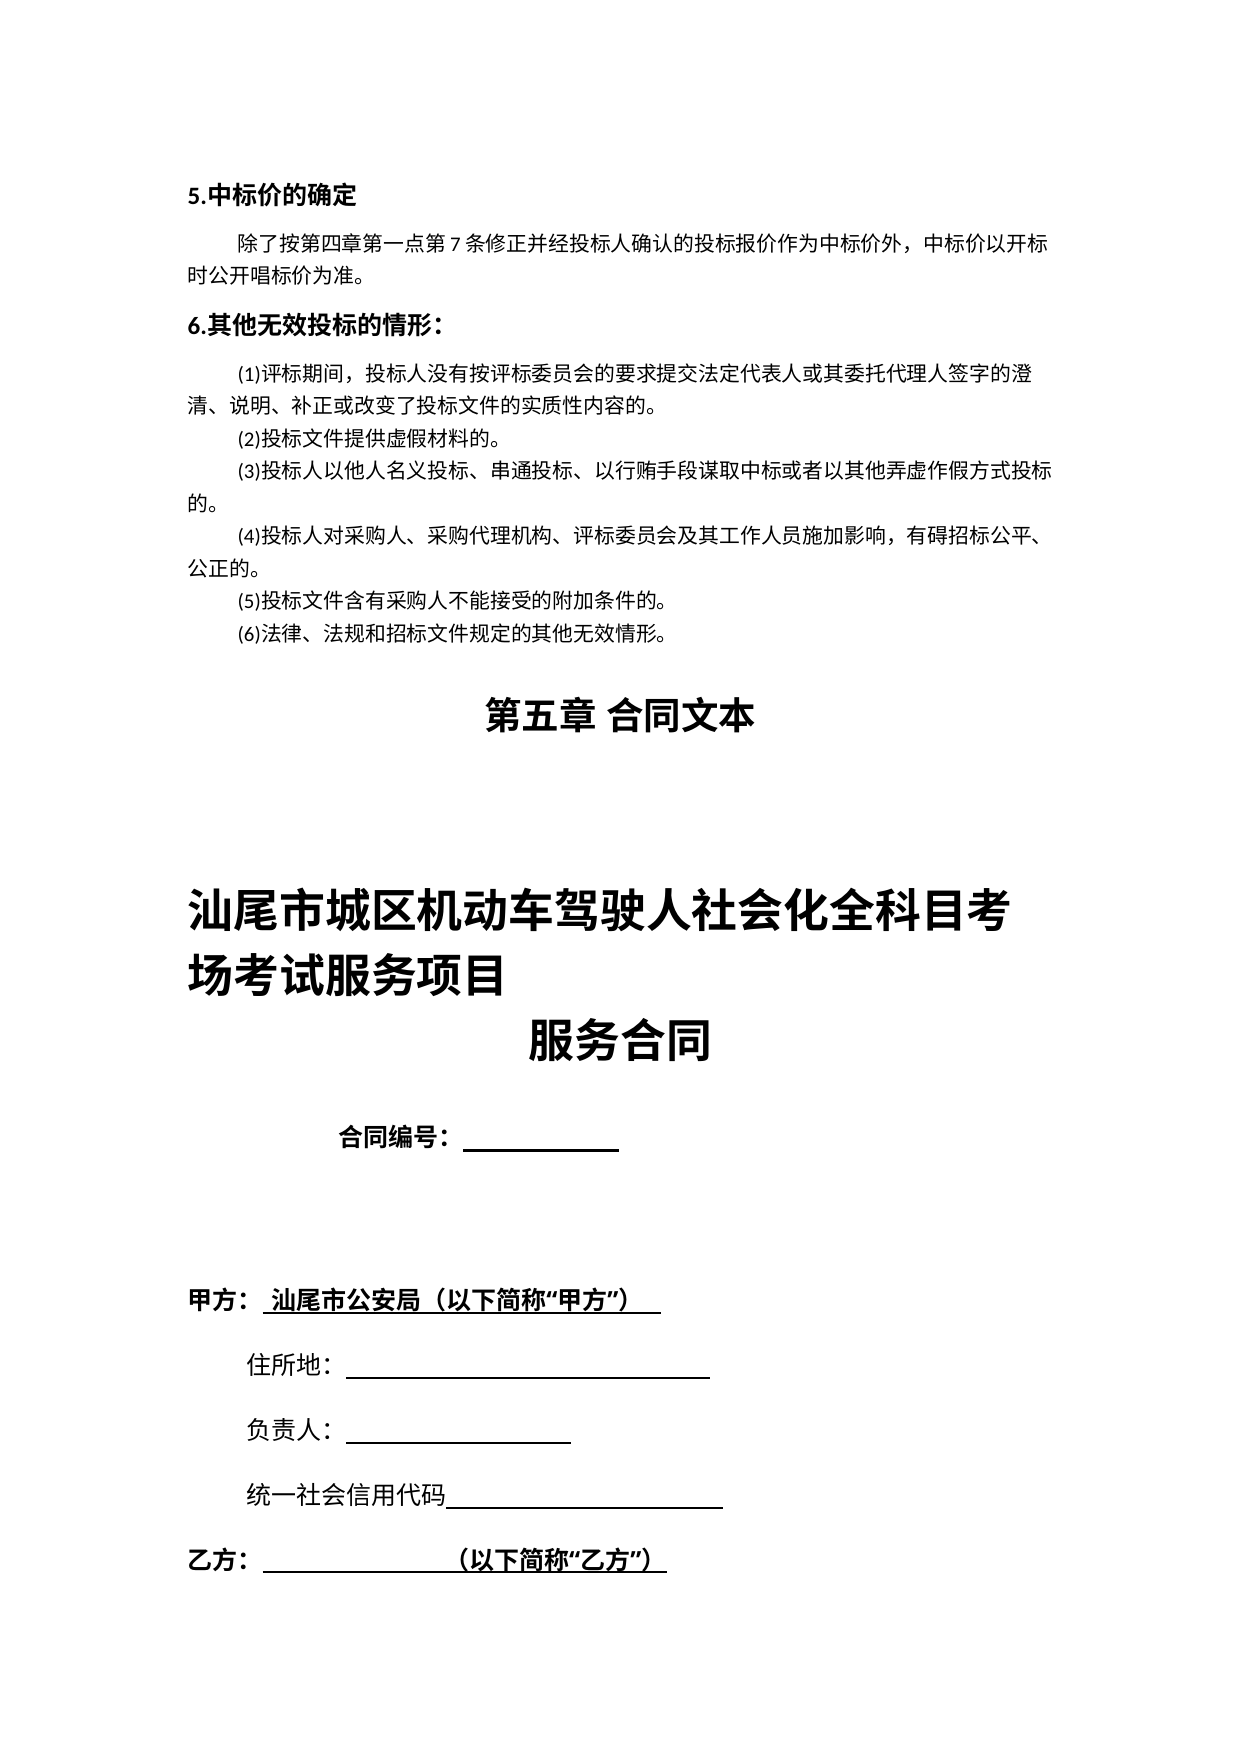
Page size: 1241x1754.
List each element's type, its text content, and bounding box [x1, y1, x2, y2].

text 5.中标价的确定 [187, 162, 1053, 227]
text 第五章 合同文本 [187, 682, 1053, 747]
text 服务合同 [187, 1007, 1053, 1072]
text (3)投标人以他人名义投标、串通投标、以行贿手段谋取中标或者以其他弄虚作假方式投标的。 [187, 454, 1053, 519]
text 甲方： 汕尾市公安局（以下简称“甲方”） [187, 1267, 1053, 1332]
text 统一社会信用代码 [187, 1462, 1053, 1527]
text 乙方： （以下简称“乙方”） [187, 1527, 1053, 1592]
text 合同编号： [187, 1104, 1053, 1169]
text (2)投标文件提供虚假材料的。 [187, 422, 1053, 454]
text 除了按第四章第一点第7条修正并经投标人确认的投标报价作为中标价外，中标价以开标时公开唱标价为准。 [187, 227, 1053, 292]
text 负责人： [187, 1397, 1053, 1462]
text 6.其他无效投标的情形： [187, 292, 1053, 357]
text (6)法律、法规和招标文件规定的其他无效情形。 [187, 617, 1053, 649]
text (4)投标人对采购人、采购代理机构、评标委员会及其工作人员施加影响，有碍招标公平、公正的。 [187, 519, 1053, 584]
text (1)评标期间，投标人没有按评标委员会的要求提交法定代表人或其委托代理人签字的澄清、说明、补正或改变了投标文件的实质性内容的。 [187, 357, 1053, 422]
text 汕尾市城区机动车驾驶人社会化全科目考场考试服务项目 [187, 877, 1053, 1007]
text 住所地： [187, 1332, 1053, 1397]
text (5)投标文件含有采购人不能接受的附加条件的。 [187, 584, 1053, 617]
